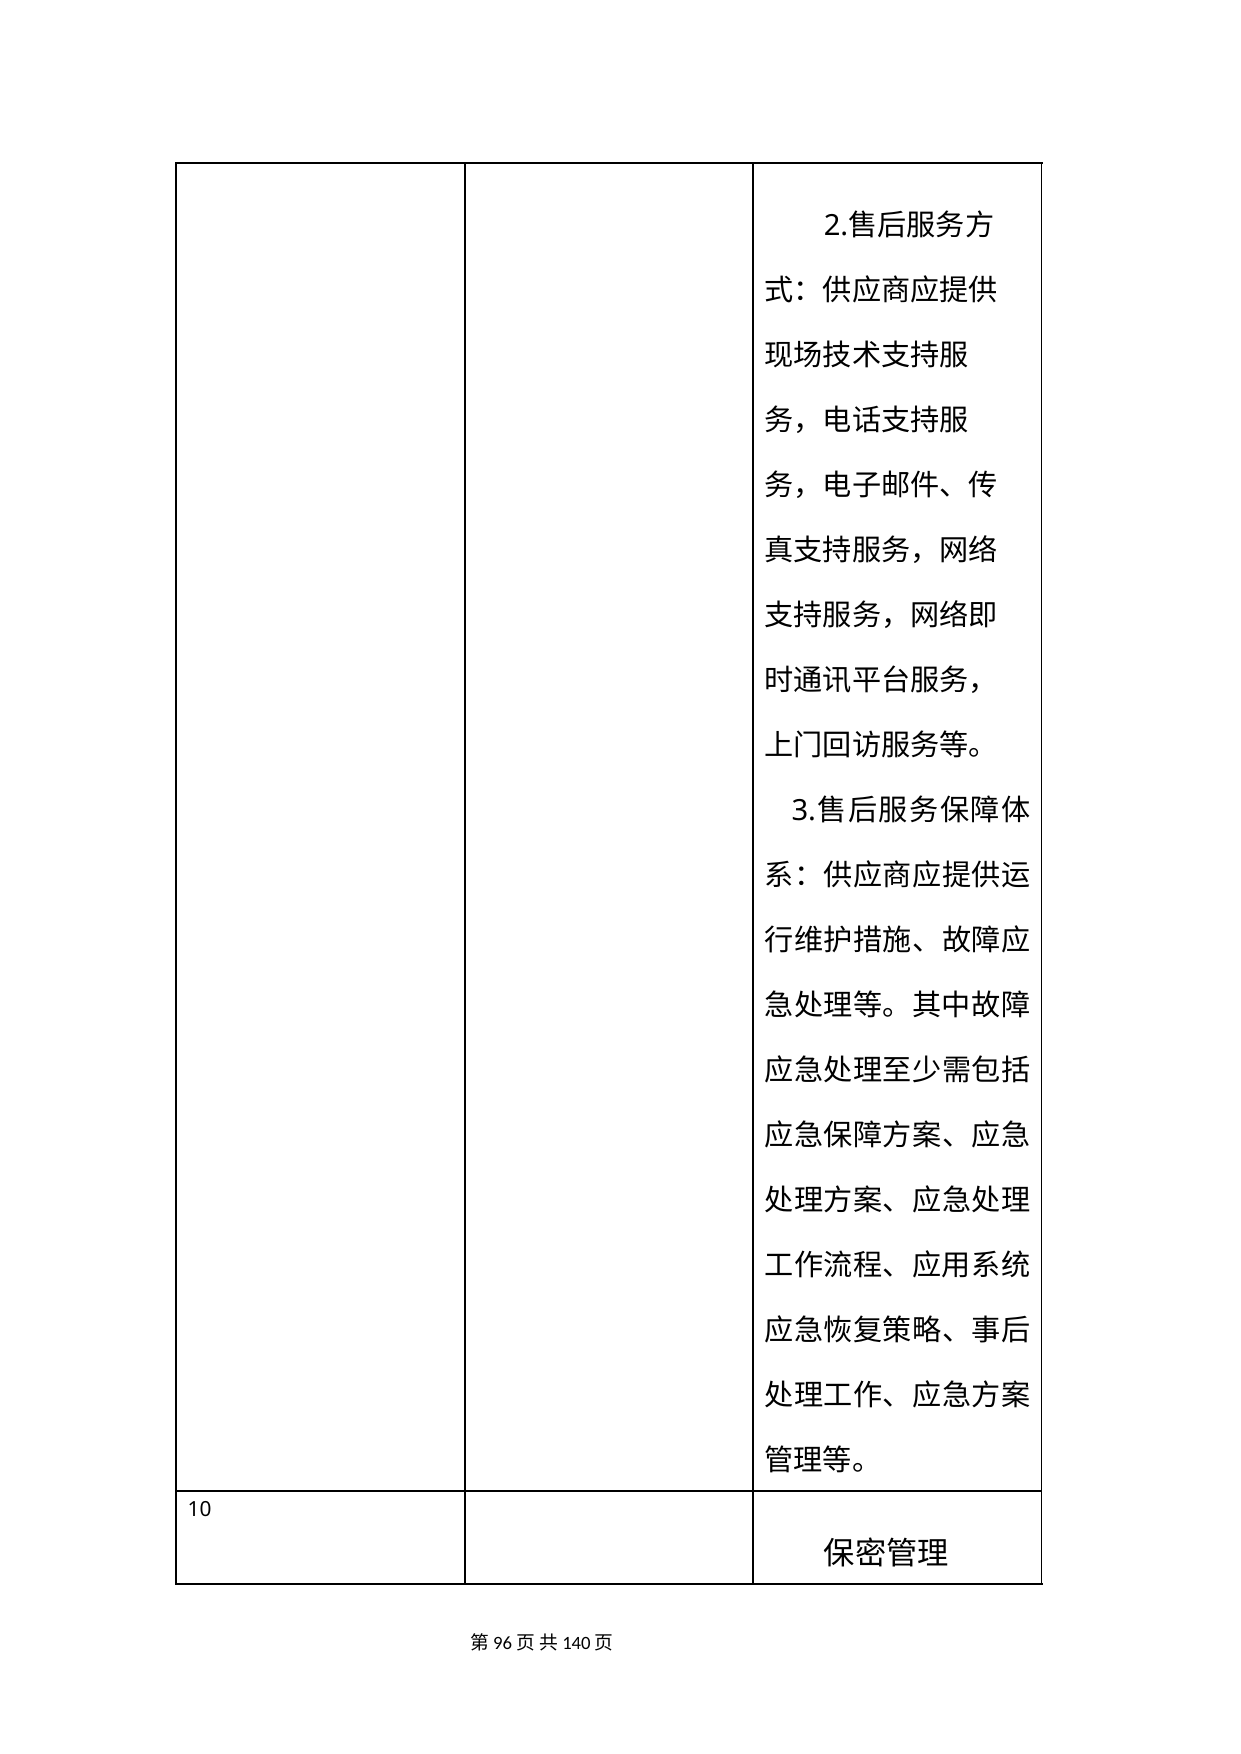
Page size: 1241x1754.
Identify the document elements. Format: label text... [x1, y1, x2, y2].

table_cell [466, 164, 752, 1490]
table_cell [754, 1492, 1041, 1583]
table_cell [754, 164, 1041, 1490]
table_cell 10 [177, 1492, 464, 1583]
table_cell 9 [177, 164, 464, 1490]
table_cell [466, 1492, 752, 1583]
